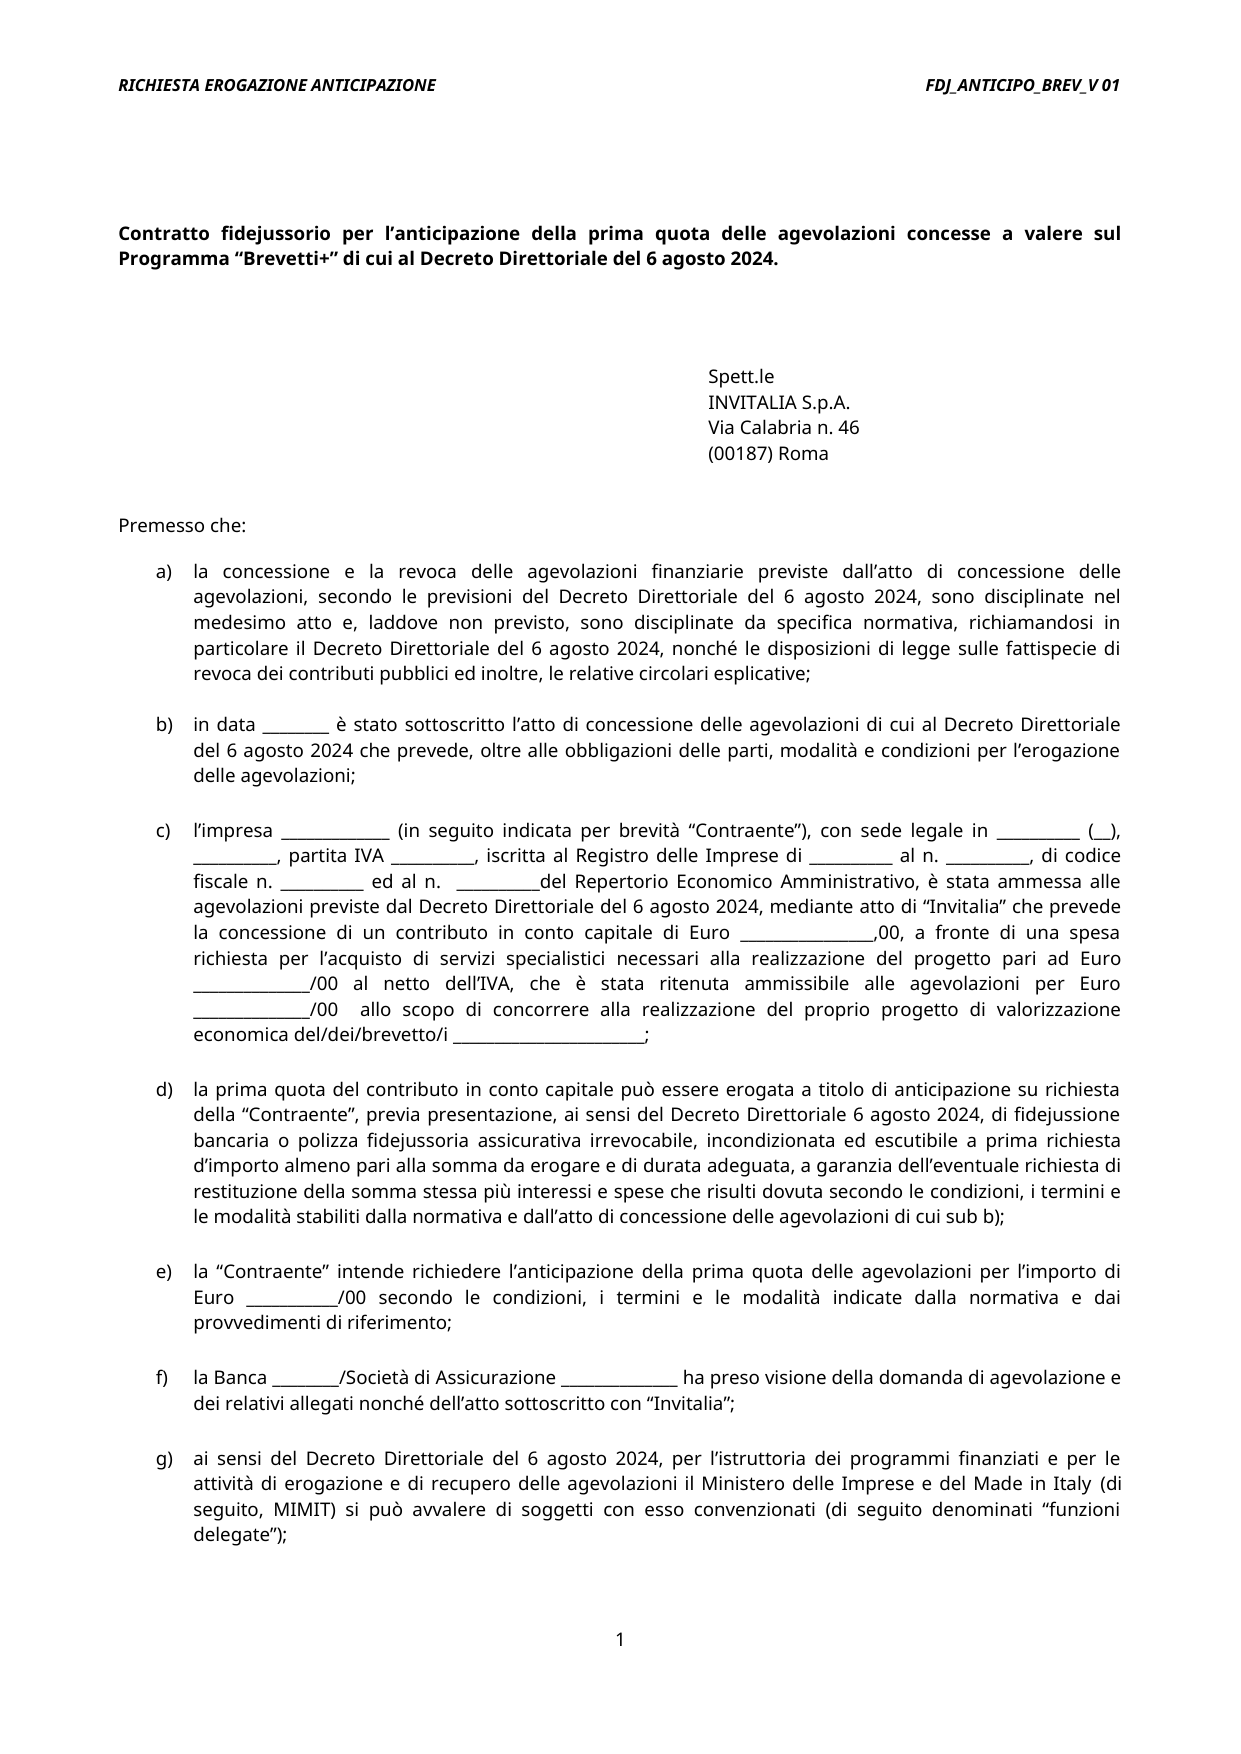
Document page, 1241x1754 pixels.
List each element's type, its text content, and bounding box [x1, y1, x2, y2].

list la Banca ________/Società di Assicurazione ______________ ha preso visione della domanda di agevolazione e dei relativi allegati nonché dell’atto sottoscritto con “Invitalia”; [156, 1364, 1122, 1416]
text Contratto fidejussorio per l’anticipazione della prima quota delle agevolazioni concesse a valere sul Programma “Brevetti+” di cui al Decreto Direttoriale del 6 agosto 2024. [118, 220, 1122, 271]
list la prima quota del contributo in conto capitale può essere erogata a titolo di anticipazione su richiesta della “Contraente”, previa presentazione, ai sensi del Decreto Direttoriale 6 agosto 2024, di fidejussione bancaria o polizza fidejussoria assicurativa irrevocabile, incondizionata ed escutibile a prima richiesta d’importo almeno pari alla somma da erogare e di durata adeguata, a garanzia dell’eventuale richiesta di restituzione della somma stessa più interessi e spese che risulti dovuta secondo le condizioni, i termini e le modalità stabiliti dalla normativa e dall’atto di concessione delle agevolazioni di cui sub b); [156, 1076, 1122, 1229]
text INVITALIA S.p.A. [118, 389, 1122, 414]
list la “Contraente” intende richiedere l’anticipazione della prima quota delle agevolazioni per l’importo di Euro ___________/00 secondo le condizioni, i termini e le modalità indicate dalla normativa e dai provvedimenti di riferimento; [156, 1259, 1122, 1335]
text Premesso che: [118, 512, 1122, 537]
text Spett.le [118, 363, 1122, 389]
text (00187) Roma [118, 440, 1122, 466]
list l’impresa _____________ (in seguito indicata per brevità “Contraente”), con sede legale in __________ (__), __________, partita IVA __________, iscritta al Registro delle Imprese di __________ al n. __________, di codice fiscale n. __________ ed al n. __________del Repertorio Economico Amministrativo, è stata ammessa alle agevolazioni previste dal Decreto Direttoriale del 6 agosto 2024, mediante atto di “Invitalia” che prevede la concessione di un contributo in conto capitale di Euro ________________,00, a fronte di una spesa richiesta per l’acquisto di servizi specialistici necessari alla realizzazione del progetto pari ad Euro ______________/00 al netto dell’IVA, che è stata ritenuta ammissibile alle agevolazioni per Euro ______________/00 allo scopo di concorrere alla realizzazione del proprio progetto di valorizzazione economica del/dei/brevetto/i _______________________; [156, 817, 1122, 1047]
list in data ________ è stato sottoscritto l’atto di concessione delle agevolazioni di cui al Decreto Direttoriale del 6 agosto 2024 che prevede, oltre alle obbligazioni delle parti, modalità e condizioni per l’erogazione delle agevolazioni; [156, 711, 1122, 788]
text Via Calabria n. 46 [118, 414, 1122, 440]
list la concessione e la revoca delle agevolazioni finanziarie previste dall’atto di concessione delle agevolazioni, secondo le previsioni del Decreto Direttoriale del 6 agosto 2024, sono disciplinate nel medesimo atto e, laddove non previsto, sono disciplinate da specifica normativa, richiamandosi in particolare il Decreto Direttoriale del 6 agosto 2024, nonché le disposizioni di legge sulle fattispecie di revoca dei contributi pubblici ed inoltre, le relative circolari esplicative; [156, 558, 1122, 686]
list ai sensi del Decreto Direttoriale del 6 agosto 2024, per l’istruttoria dei programmi finanziati e per le attività di erogazione e di recupero delle agevolazioni il Ministero delle Imprese e del Made in Italy (di seguito, MIMIT) si può avvalere di soggetti con esso convenzionati (di seguito denominati “funzioni delegate”); [156, 1445, 1122, 1547]
